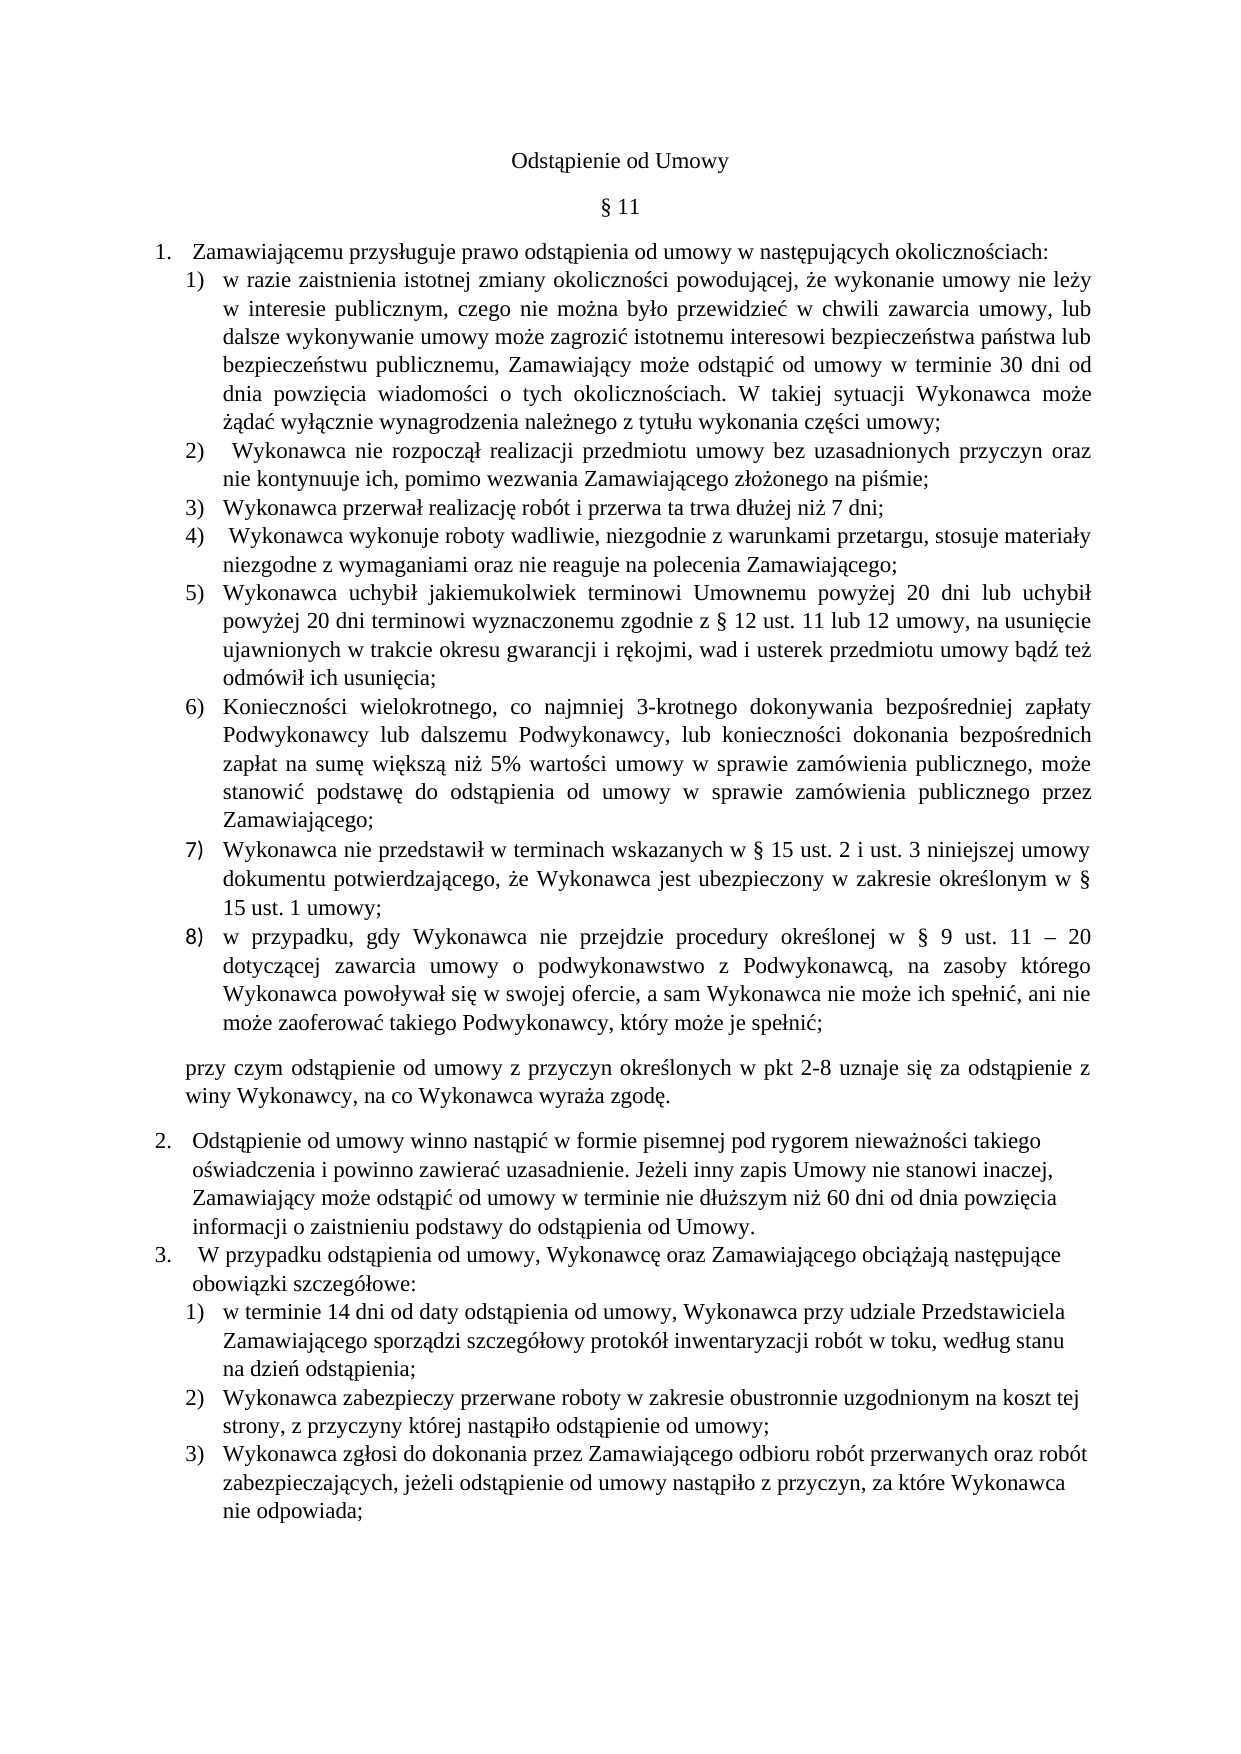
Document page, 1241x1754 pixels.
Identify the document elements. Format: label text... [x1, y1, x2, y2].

list Wykonawca uchybił jakiemukolwiek terminowi Umownemu powyżej 20 dni lub uchybił powyżej 20 dni terminowi wyznaczonemu zgodnie z § 12 ust. 11 lub 12 umowy, na usunięcie ujawnionych w trakcie okresu gwarancji i rękojmi, wad i usterek przedmiotu umowy bądź też odmówił ich usunięcia; [185, 579, 1093, 691]
text Odstąpienie od Umowy [148, 148, 1093, 174]
list Wykonawca nie rozpoczął realizacji przedmiotu umowy bez uzasadnionych przyczyn oraz nie kontynuuje ich, pomimo wezwania Zamawiającego złożonego na piśmie; [185, 437, 1093, 492]
list w przypadku, gdy Wykonawca nie przejdzie procedury określonej w § 9 ust. 11 – 20 dotyczącej zawarcia umowy o podwykonawstwo z Podwykonawcą, na zasoby którego Wykonawca powoływał się w swojej ofercie, a sam Wykonawca nie może ich spełnić, ani nie może zaoferować takiego Podwykonawcy, który może je spełnić; [185, 922, 1093, 1035]
list Wykonawca wykonuje roboty wadliwie, niezgodnie z warunkami przetargu, stosuje materiały niezgodne z wymaganiami oraz nie reaguje na polecenia Zamawiającego; [185, 522, 1093, 577]
text przy czym odstąpienie od umowy z przyczyn określonych w pkt 2-8 uznaje się za odstąpienie z winy Wykonawcy, na co Wykonawca wyraża zgodę. [185, 1054, 1093, 1109]
list Wykonawca zabezpieczy przerwane roboty w zakresie obustronnie uzgodnionym na koszt tej strony, z przyczyny której nastąpiło odstąpienie od umowy; [185, 1383, 1093, 1438]
list Zamawiającemu przysługuje prawo odstąpienia od umowy w następujących okolicznościach: [154, 238, 1093, 264]
list Wykonawca zgłosi do dokonania przez Zamawiającego odbioru robót przerwanych oraz robót zabezpieczających, jeżeli odstąpienie od umowy nastąpiło z przyczyn, za które Wykonawca nie odpowiada; [185, 1440, 1093, 1524]
text § 11 [148, 193, 1093, 219]
list Odstąpienie od umowy winno nastąpić w formie pisemnej pod rygorem nieważności takiego oświadczenia i powinno zawierać uzasadnienie. Jeżeli inny zapis Umowy nie stanowi inaczej, Zamawiający może odstąpić od umowy w terminie nie dłuższym niż 60 dni od dnia powzięcia informacji o zaistnieniu podstawy do odstąpienia od Umowy. [154, 1128, 1093, 1239]
list Wykonawca przerwał realizację robót i przerwa ta trwa dłużej niż 7 dni; [185, 494, 1093, 520]
list w razie zaistnienia istotnej zmiany okoliczności powodującej, że wykonanie umowy nie leży w interesie publicznym, czego nie można było przewidzieć w chwili zawarcia umowy, lub dalsze wykonywanie umowy może zagrozić istotnemu interesowi bezpieczeństwa państwa lub bezpieczeństwu publicznemu, Zamawiający może odstąpić od umowy w terminie 30 dni od dnia powzięcia wiadomości o tych okolicznościach. W takiej sytuacji Wykonawca może żądać wyłącznie wynagrodzenia należnego z tytułu wykonania części umowy; [185, 266, 1093, 435]
list w terminie 14 dni od daty odstąpienia od umowy, Wykonawca przy udziale Przedstawiciela Zamawiającego sporządzi szczegółowy protokół inwentaryzacji robót w toku, według stanu na dzień odstąpienia; [185, 1298, 1093, 1381]
list W przypadku odstąpienia od umowy, Wykonawcę oraz Zamawiającego obciążają następujące obowiązki szczegółowe: [154, 1241, 1093, 1296]
list Konieczności wielokrotnego, co najmniej 3-krotnego dokonywania bezpośredniej zapłaty Podwykonawcy lub dalszemu Podwykonawcy, lub konieczności dokonania bezpośrednich zapłat na sumę większą niż 5% wartości umowy w sprawie zamówienia publicznego, może stanowić podstawę do odstąpienia od umowy w sprawie zamówienia publicznego przez Zamawiającego; [185, 693, 1093, 833]
list Wykonawca nie przedstawił w terminach wskazanych w § 15 ust. 2 i ust. 3 niniejszej umowy dokumentu potwierdzającego, że Wykonawca jest ubezpieczony w zakresie określonym w § 15 ust. 1 umowy; [185, 835, 1093, 920]
